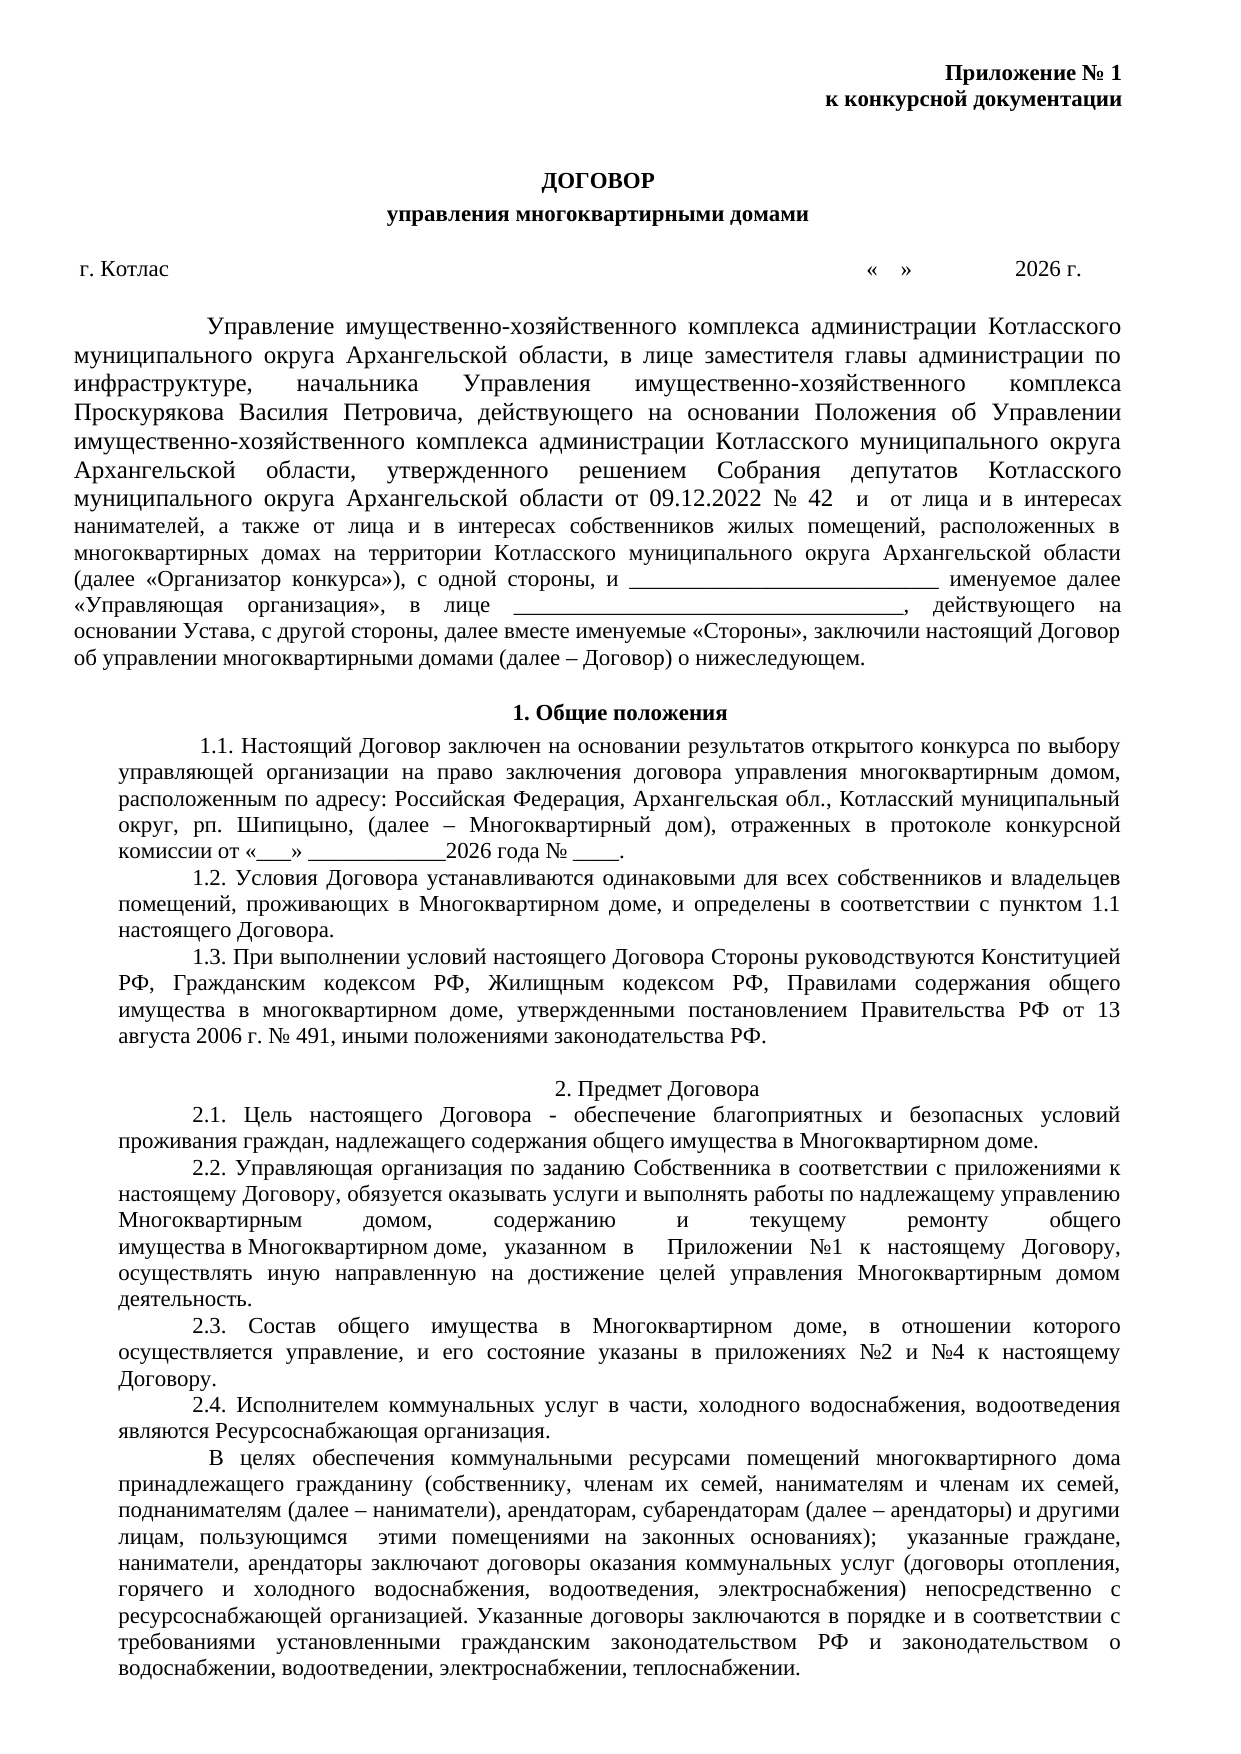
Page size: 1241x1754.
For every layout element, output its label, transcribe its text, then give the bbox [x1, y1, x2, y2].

text г. Котлас « » 2026 г. [74, 255, 1122, 282]
text 1.1. Настоящий Договор заключен на основании результатов открытого конкурса по выбору управляющей организации на право заключения договора управления многоквартирным домом, расположенным по адресу: Российская Федерация, Архангельская обл., Котласский муниципальный округ, рп. Шипицыно, (далее – Многоквартирный дом), отраженных в протоколе конкурсной комиссии от «___» ____________2026 года № ____. [118, 732, 1122, 864]
text 1. Общие положения [118, 699, 1122, 726]
text 2.3. Состав общего имущества в Многоквартирном доме, в отношении которого осуществляется управление, и его состояние указаны в приложениях №2 и №4 к настоящему Договору. [118, 1312, 1122, 1391]
text 2.2. Управляющая организация по заданию Собственника в соответствии с приложениями к настоящему Договору, обязуется оказывать услуги и выполнять работы по надлежащему управлению Многоквартирным домом, содержанию и текущему ремонту общего имущества в Многоквартирном доме, указанном в Приложении №1 к настоящему Договору, осуществлять иную направленную на достижение целей управления Многоквартирным домом деятельность. [118, 1154, 1122, 1312]
text ДОГОВОР [74, 167, 1122, 194]
text 2. Предмет Договора [118, 1075, 1122, 1101]
text 1.3. При выполнении условий настоящего Договора Стороны руководствуются Конституцией РФ, Гражданским кодексом РФ, Жилищным кодексом РФ, Правилами содержания общего имущества в многоквартирном доме, утвержденными постановлением Правительства РФ от 13 августа 2006 г. № 491, иными положениями законодательства РФ. [118, 943, 1122, 1048]
text к конкурсной документации [118, 85, 1122, 112]
text Управление имущественно-хозяйственного комплекса администрации Котласского муниципального округа Архангельской области, в лице заместителя главы администрации по инфраструктуре, начальника Управления имущественно-хозяйственного комплекса Проскурякова Василия Петровича, действующего на основании Положения об Управлении имущественно-хозяйственного комплекса администрации Котласского муниципального округа Архангельской области, утвержденного решением Собрания депутатов Котласского муниципального округа Архангельской области от 09.12.2022 № 42 и от лица и в интересах нанимателей, а также от лица и в интересах собственников жилых помещений, расположенных в многоквартирных домах на территории Котласского муниципального округа Архангельской области (далее «Организатор конкурса»), с одной стороны, и ___________________________ именуемое далее «Управляющая организация», в лице __________________________________, действующего на основании Устава, с другой стороны, далее вместе именуемые «Стороны», заключили настоящий Договор об управлении многоквартирными домами (далее – Договор) о нижеследующем. [74, 311, 1122, 670]
text В целях обеспечения коммунальными ресурсами помещений многоквартирного дома принадлежащего гражданину (собственнику, членам их семей, нанимателям и членам их семей, поднанимателям (далее – наниматели), арендаторам, субарендаторам (далее – арендаторы) и другими лицам, пользующимся этими помещениями на законных основаниях); указанные граждане, наниматели, арендаторы заключают договоры оказания коммунальных услуг (договоры отопления, горячего и холодного водоснабжения, водоотведения, электроснабжения) непосредственно с ресурсоснабжающей организацией. Указанные договоры заключаются в порядке и в соответствии с требованиями установленными гражданским законодательством РФ и законодательством о водоснабжении, водоотведении, электроснабжении, теплоснабжении. [118, 1444, 1122, 1681]
text Приложение № 1 [118, 59, 1122, 85]
text 1.2. Условия Договора устанавливаются одинаковыми для всех собственников и владельцев помещений, проживающих в Многоквартирном доме, и определены в соответствии с пунктом 1.1 настоящего Договора. [118, 864, 1122, 943]
text 2.4. Исполнителем коммунальных услуг в части, холодного водоснабжения, водоотведения являются Ресурсоснабжающая организация. [118, 1391, 1122, 1444]
text управления многоквартирными домами [74, 200, 1122, 226]
text 2.1. Цель настоящего Договора - обеспечение благоприятных и безопасных условий проживания граждан, надлежащего содержания общего имущества в Многоквартирном доме. [118, 1101, 1122, 1154]
